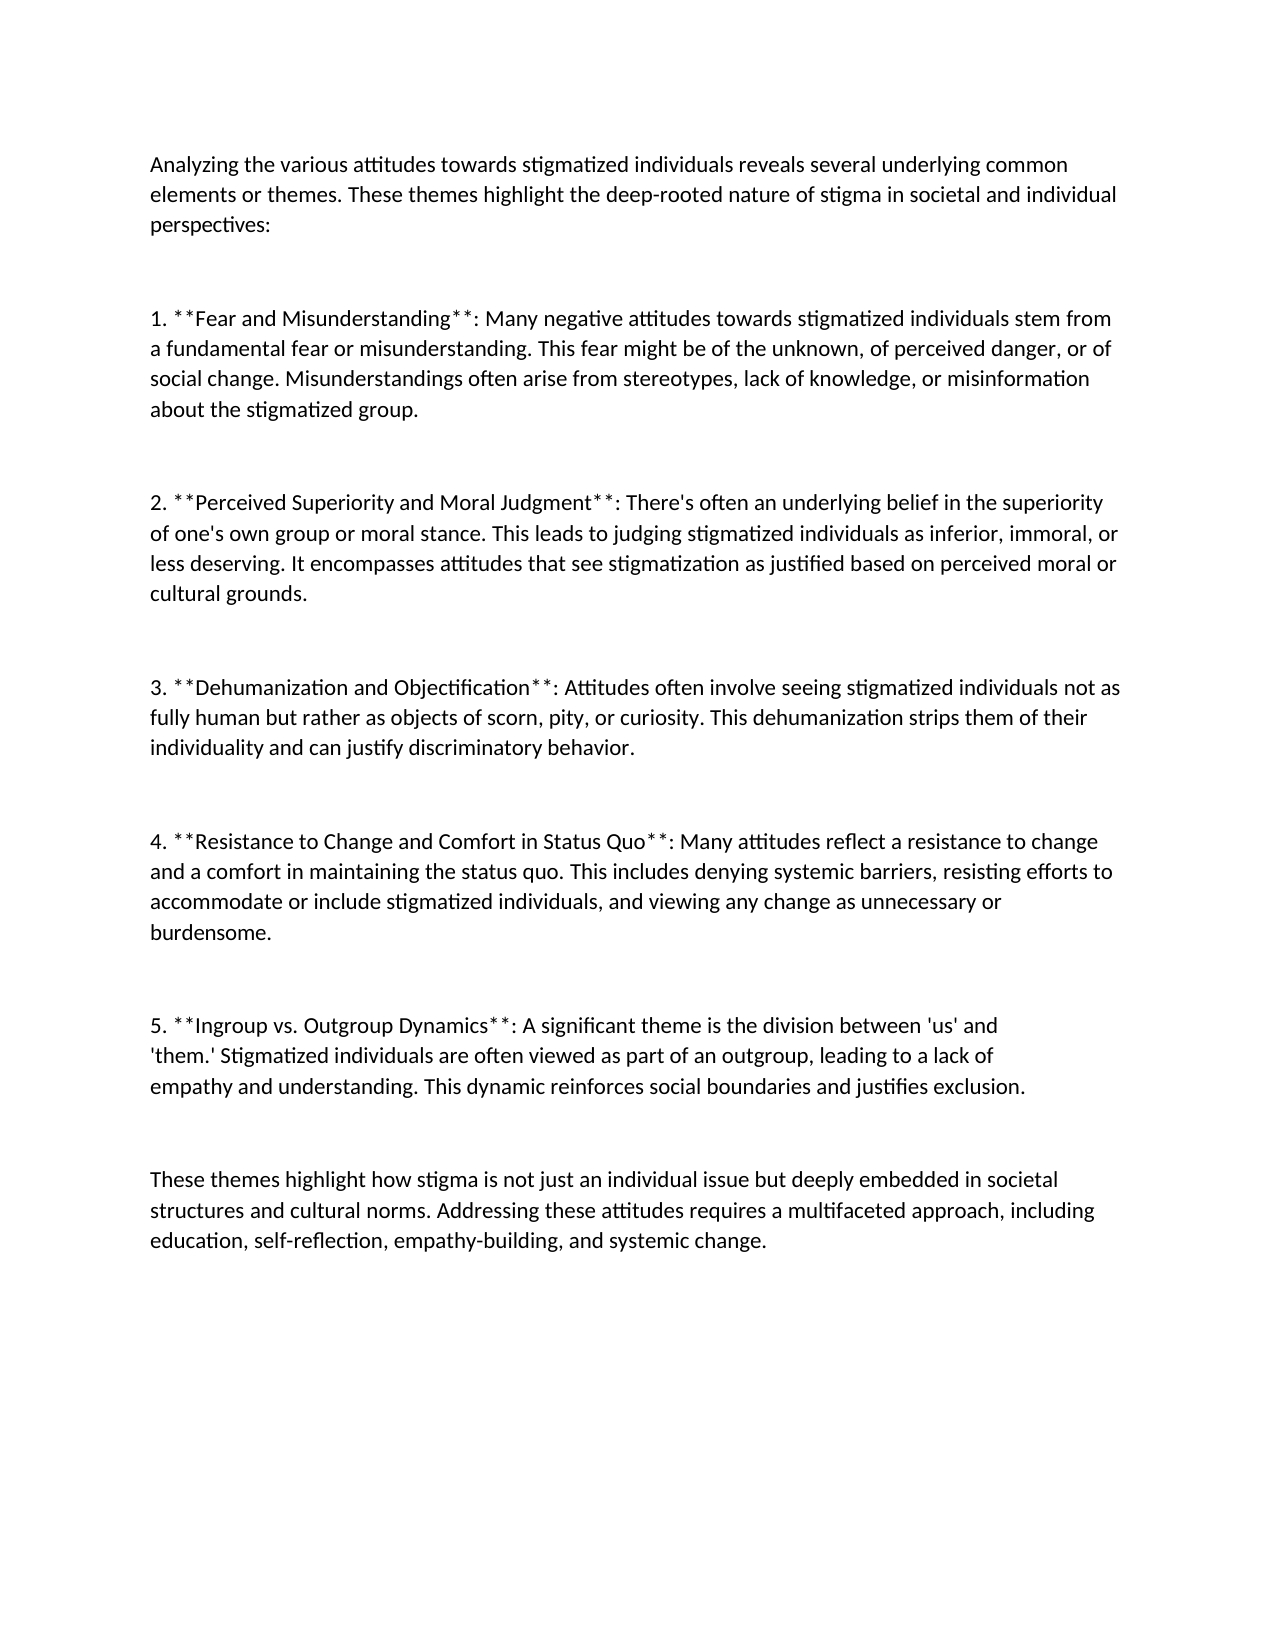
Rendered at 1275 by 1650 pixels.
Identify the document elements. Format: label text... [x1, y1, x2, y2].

list **Ingroup vs. Outgroup Dynamics**: A significant theme is the division between 'us' and 'them.' Stigmatized individuals are often viewed as part of an outgroup, leading to a lack of empathy and understanding. This dynamic reinforces social boundaries and justifies exclusion. [150, 1011, 1069, 1100]
list **Dehumanization and Objectification**: Attitudes often involve seeing stigmatized individuals not as fully human but rather as objects of scorn, pity, or curiosity. This dehumanization strips them of their individuality and can justify discriminatory behavior. [150, 673, 1123, 761]
list **Resistance to Change and Comfort in Status Quo**: Many attitudes reflect a resistance to change and a comfort in maintaining the status quo. This includes denying systemic barriers, resisting efforts to accommodate or include stigmatized individuals, and viewing any change as unnecessary or burdensome. [150, 827, 1113, 946]
text Analyzing the various attitudes towards stigmatized individuals reveals several underlying common elements or themes. These themes highlight the deep-rooted nature of stigma in societal and individual perspectives: [150, 150, 1118, 238]
text These themes highlight how stigma is not just an individual issue but deeply embedded in societal structures and cultural norms. Addressing these attitudes requires a multifaceted approach, including education, self-reflection, empathy-building, and systemic change. [150, 1166, 1135, 1254]
list **Perceived Superiority and Moral Judgment**: There's often an underlying belief in the superiority of one's own group or moral stance. This leads to judging stigmatized individuals as inferior, immoral, or less deserving. It encompasses attitudes that see stigmatization as justified based on perceived moral or cultural grounds. [150, 488, 1118, 607]
list **Fear and Misunderstanding**: Many negative attitudes towards stigmatized individuals stem from a fundamental fear or misunderstanding. This fear might be of the unknown, of perceived danger, or of social change. Misunderstandings often arise from stereotypes, lack of knowledge, or misinformation about the stigmatized group. [150, 304, 1112, 423]
